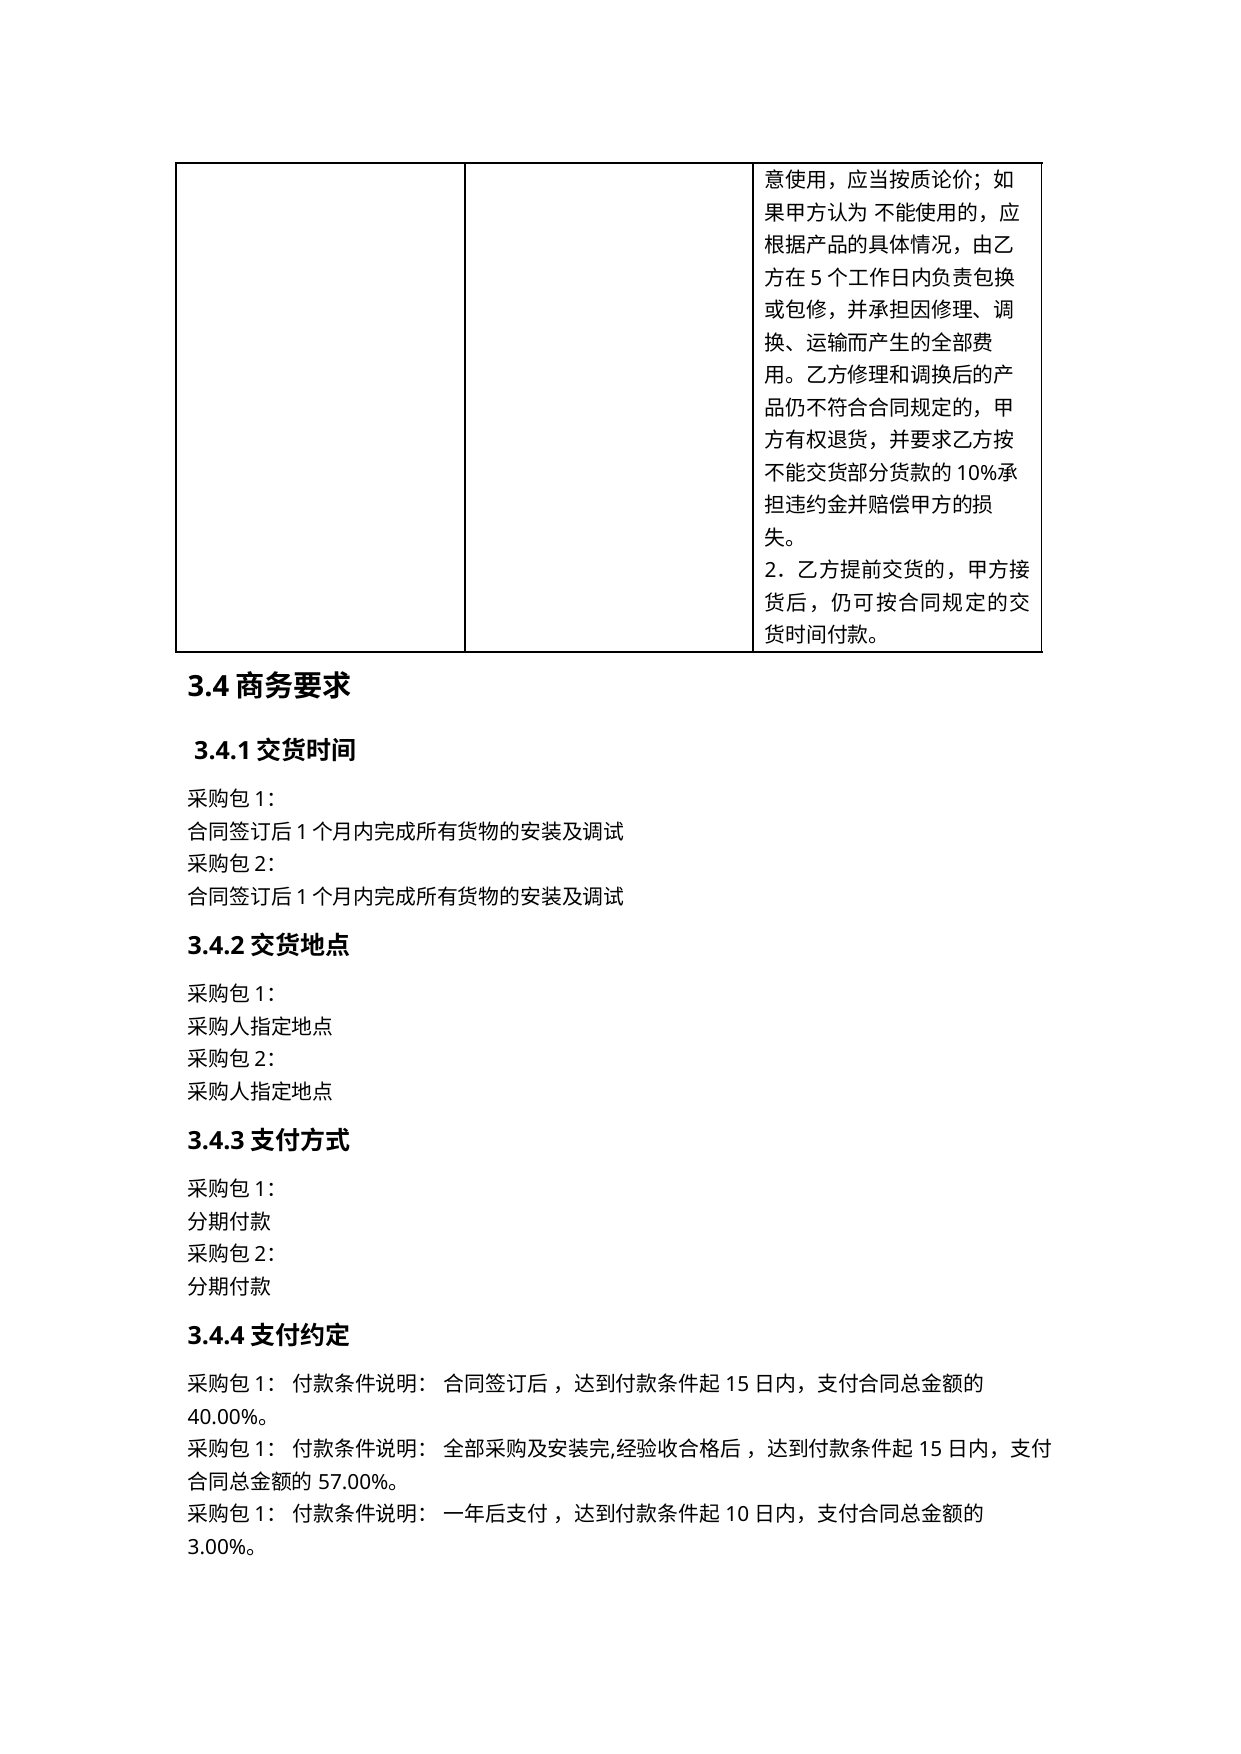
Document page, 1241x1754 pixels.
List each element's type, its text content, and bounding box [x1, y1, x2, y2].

text 采购人指定地点 [187, 1010, 1053, 1043]
text 3.4.1交货时间 [187, 718, 1053, 783]
text 采购包1： 付款条件说明： 合同签订后 ，达到付款条件起 15 日内，支付合同总金额的 40.00%。 [187, 1368, 1053, 1433]
text 3.4.4支付约定 [187, 1303, 1053, 1368]
text 合同签订后1个月内完成所有货物的安装及调试 [187, 815, 1053, 848]
table_cell 1 [177, 164, 464, 651]
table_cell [754, 164, 1041, 651]
text 采购包1： 付款条件说明： 全部采购及安装完,经验收合格后 ，达到付款条件起 15 日内，支付合同总金额的 57.00%。 [187, 1433, 1053, 1498]
table_cell [466, 164, 752, 651]
text 采购包1： 付款条件说明： 一年后支付 ，达到付款条件起 10 日内，支付合同总金额的 3.00%。 [187, 1498, 1053, 1563]
text 采购包1： [187, 1173, 1053, 1205]
text 3.4商务要求 [187, 653, 1053, 718]
text 合同签订后1个月内完成所有货物的安装及调试 [187, 880, 1053, 913]
text 分期付款 [187, 1205, 1053, 1238]
text 分期付款 [187, 1270, 1053, 1303]
text 采购人指定地点 [187, 1075, 1053, 1108]
text 采购包2： [187, 848, 1053, 880]
text 3.4.2交货地点 [187, 913, 1053, 978]
text 3.4.3支付方式 [187, 1108, 1053, 1173]
text 采购包2： [187, 1238, 1053, 1270]
text 采购包1： [187, 783, 1053, 815]
text 采购包1： [187, 978, 1053, 1010]
text 采购包2： [187, 1043, 1053, 1075]
